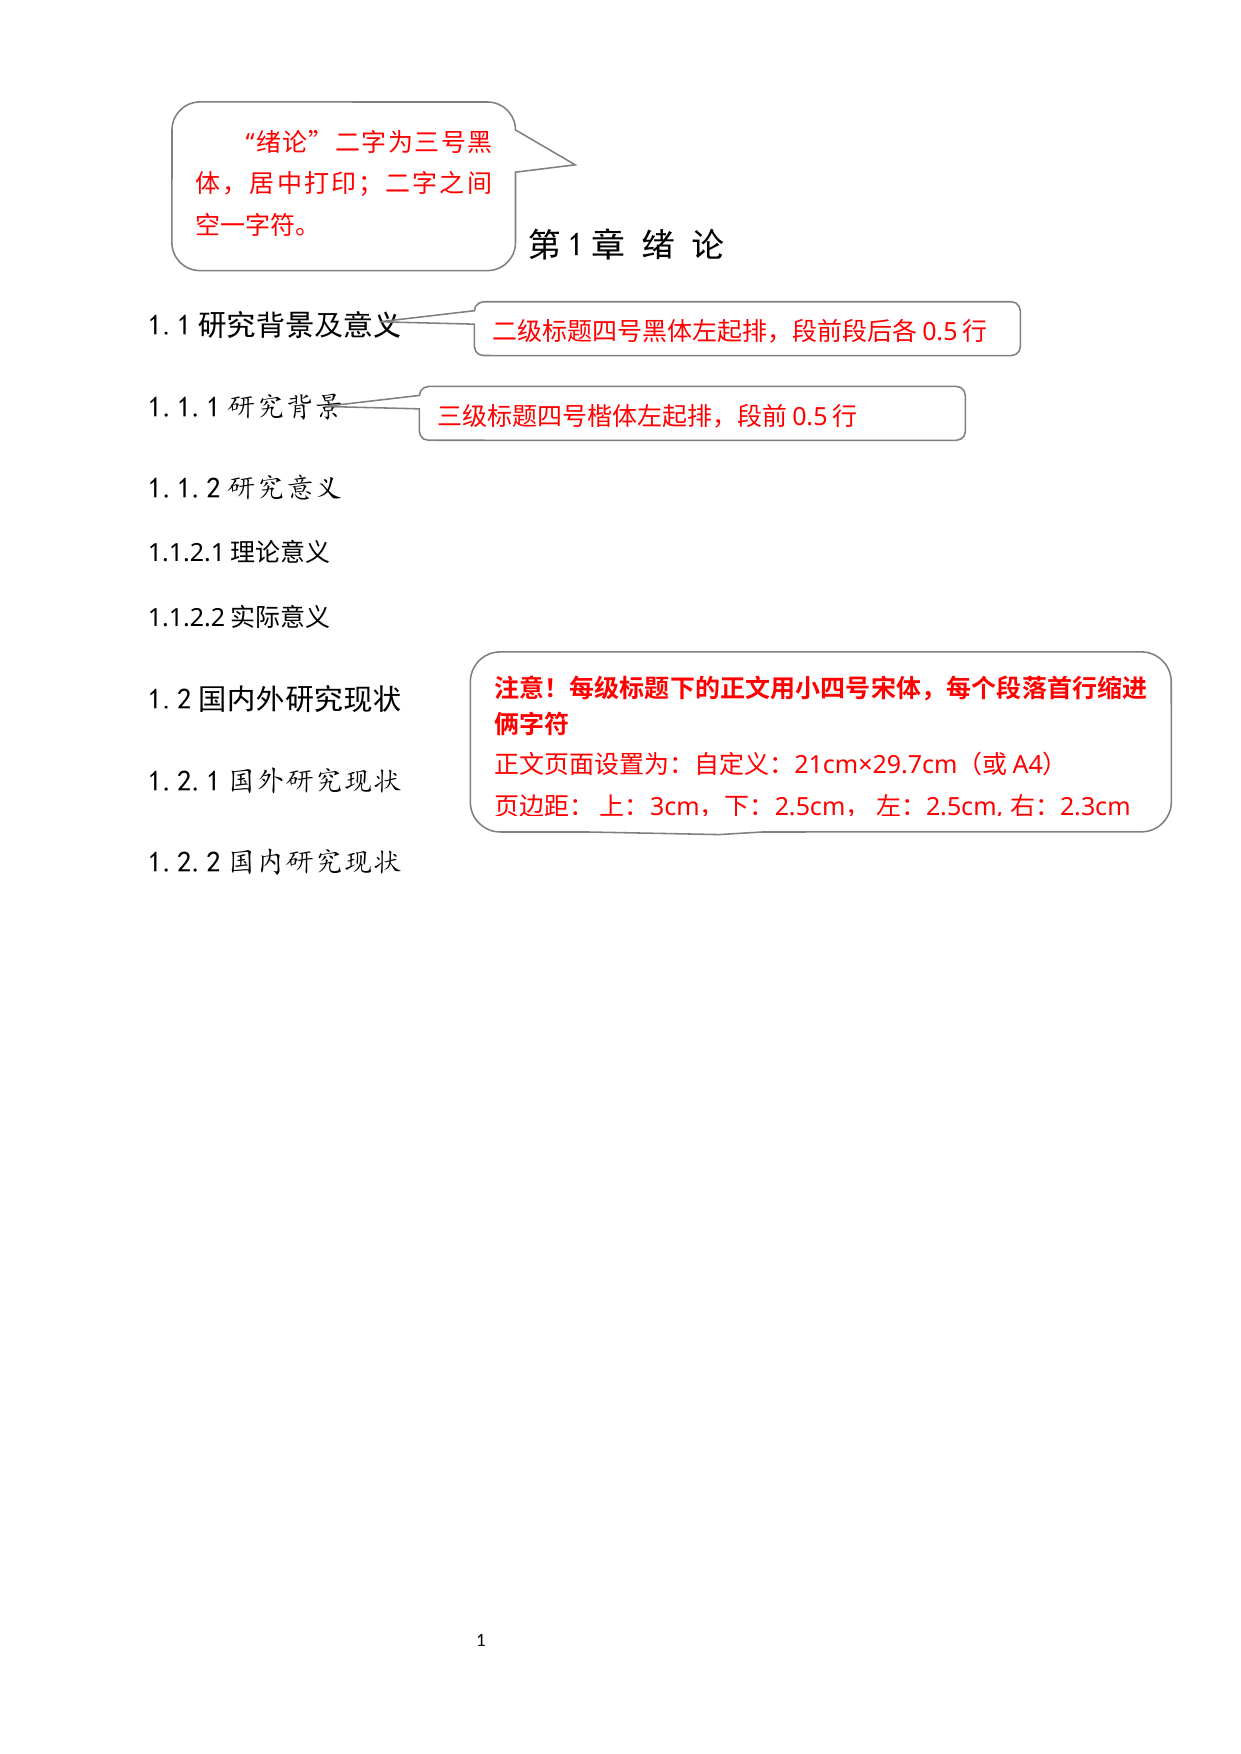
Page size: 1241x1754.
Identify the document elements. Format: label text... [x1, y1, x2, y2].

text 1.1.1研究背景 [148, 372, 1104, 437]
text 第1章 绪 论 [148, 209, 1104, 274]
text 1.1.2.2实际意义 [148, 583, 1104, 648]
text 1.2国内外研究现状 [148, 665, 474, 730]
text 1.2.1国外研究现状 [472, 746, 1104, 811]
text 1.1.2研究意义 [148, 453, 1104, 518]
text 1.1.2.1理论意义 [148, 518, 1104, 583]
text 1.2国内外研究现状 [472, 665, 1104, 730]
text 1.2.1国外研究现状 [148, 746, 470, 811]
text 1.1研究背景及意义 [148, 291, 1104, 356]
text 1.2.2国内研究现状 [148, 827, 1104, 892]
